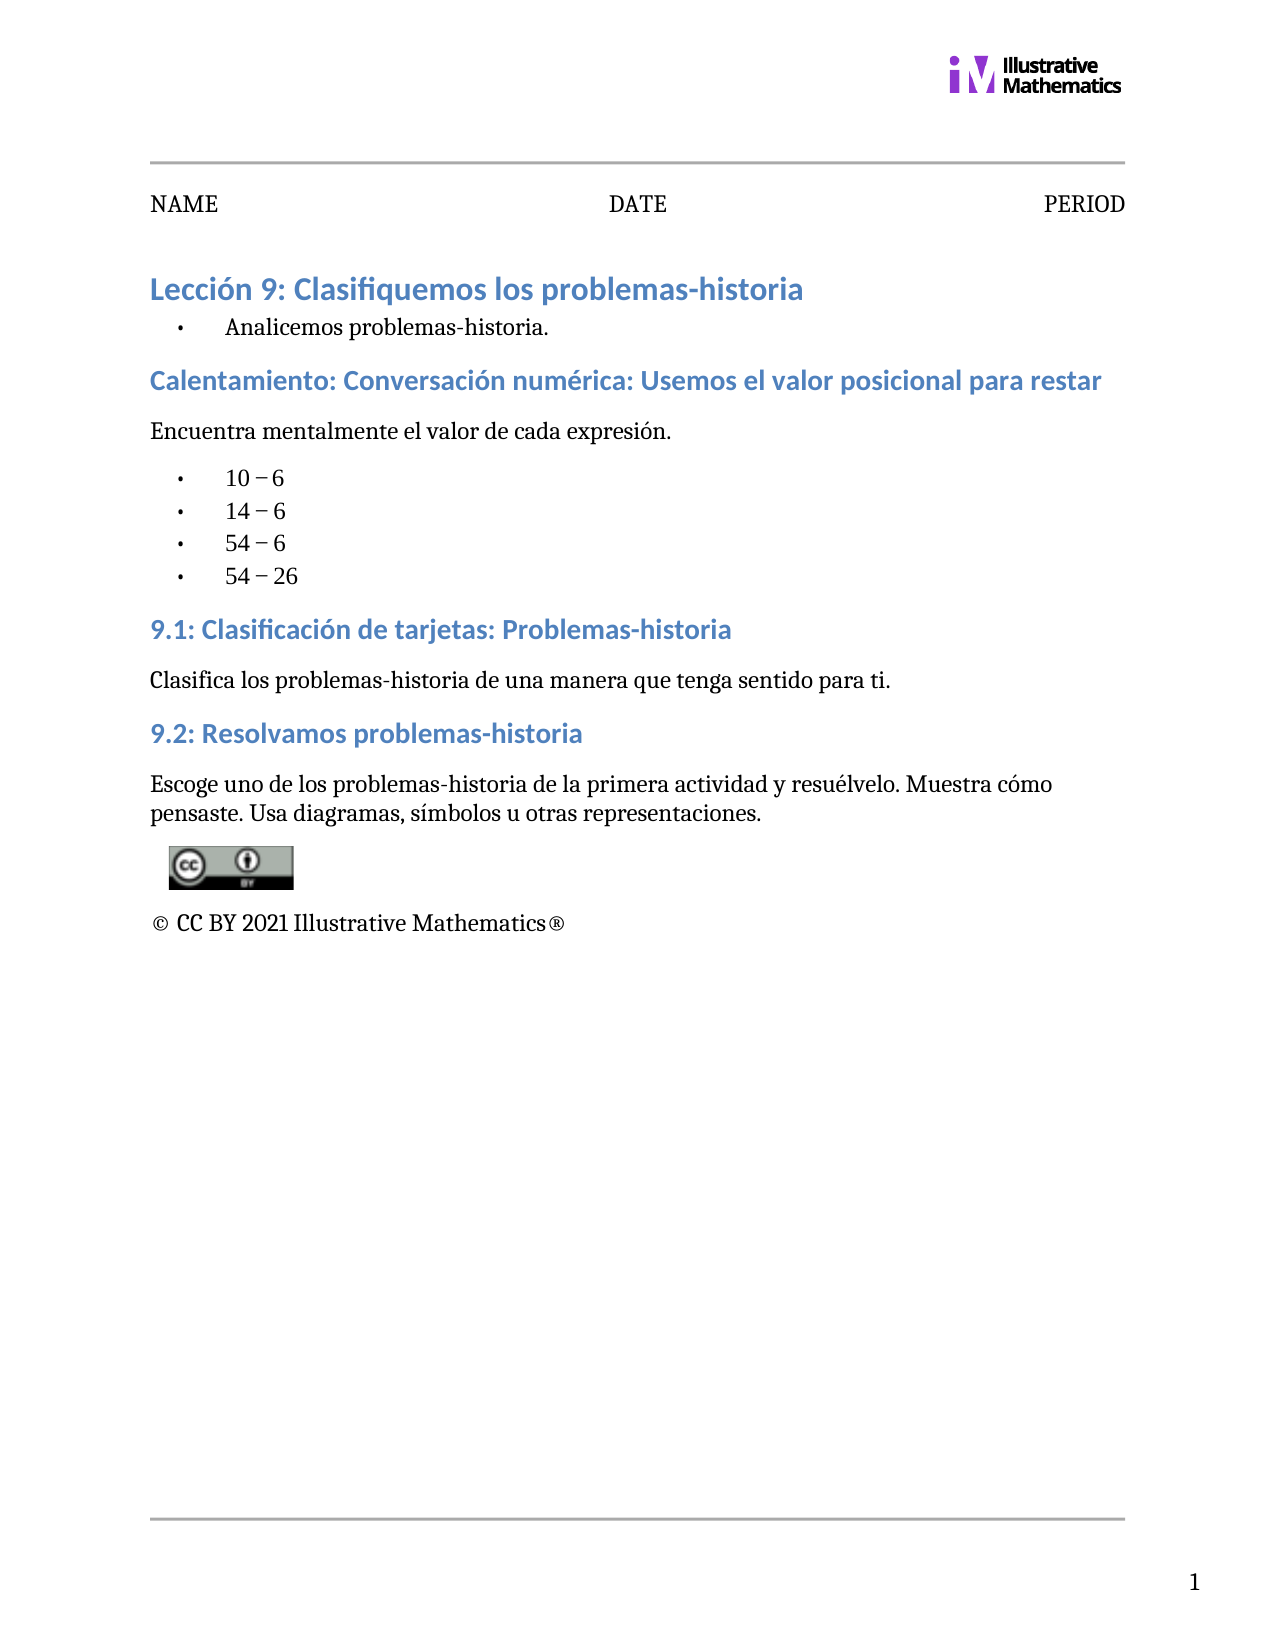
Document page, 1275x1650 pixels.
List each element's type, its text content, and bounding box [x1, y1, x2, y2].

text Clasifica los problemas-historia de una manera que tenga sentido para ti. [150, 666, 1125, 694]
subtitle 9.1: Clasificación de tarjetas: Problemas-historia [150, 611, 1125, 647]
picture [168, 846, 294, 890]
text Escoge uno de los problemas-historia de la primera actividad y resuélvelo. Muestra cómo pensaste. Usa diagramas, símbolos u otras representaciones. [150, 770, 1125, 827]
subtitle Lección 9: Clasifiquemos los problemas-historia [150, 268, 1125, 309]
list Analicemos problemas-historia. [175, 313, 1125, 342]
subtitle 9.2: Resolvamos problemas-historia [150, 715, 1125, 751]
text Encuentra mentalmente el valor de cada expresión. [150, 417, 1125, 446]
subtitle Calentamiento: Conversación numérica: Usemos el valor posicional para restar [150, 362, 1125, 398]
picture [949, 55, 1121, 93]
text © CC BY 2021 Illustrative Mathematics® [150, 908, 1125, 937]
